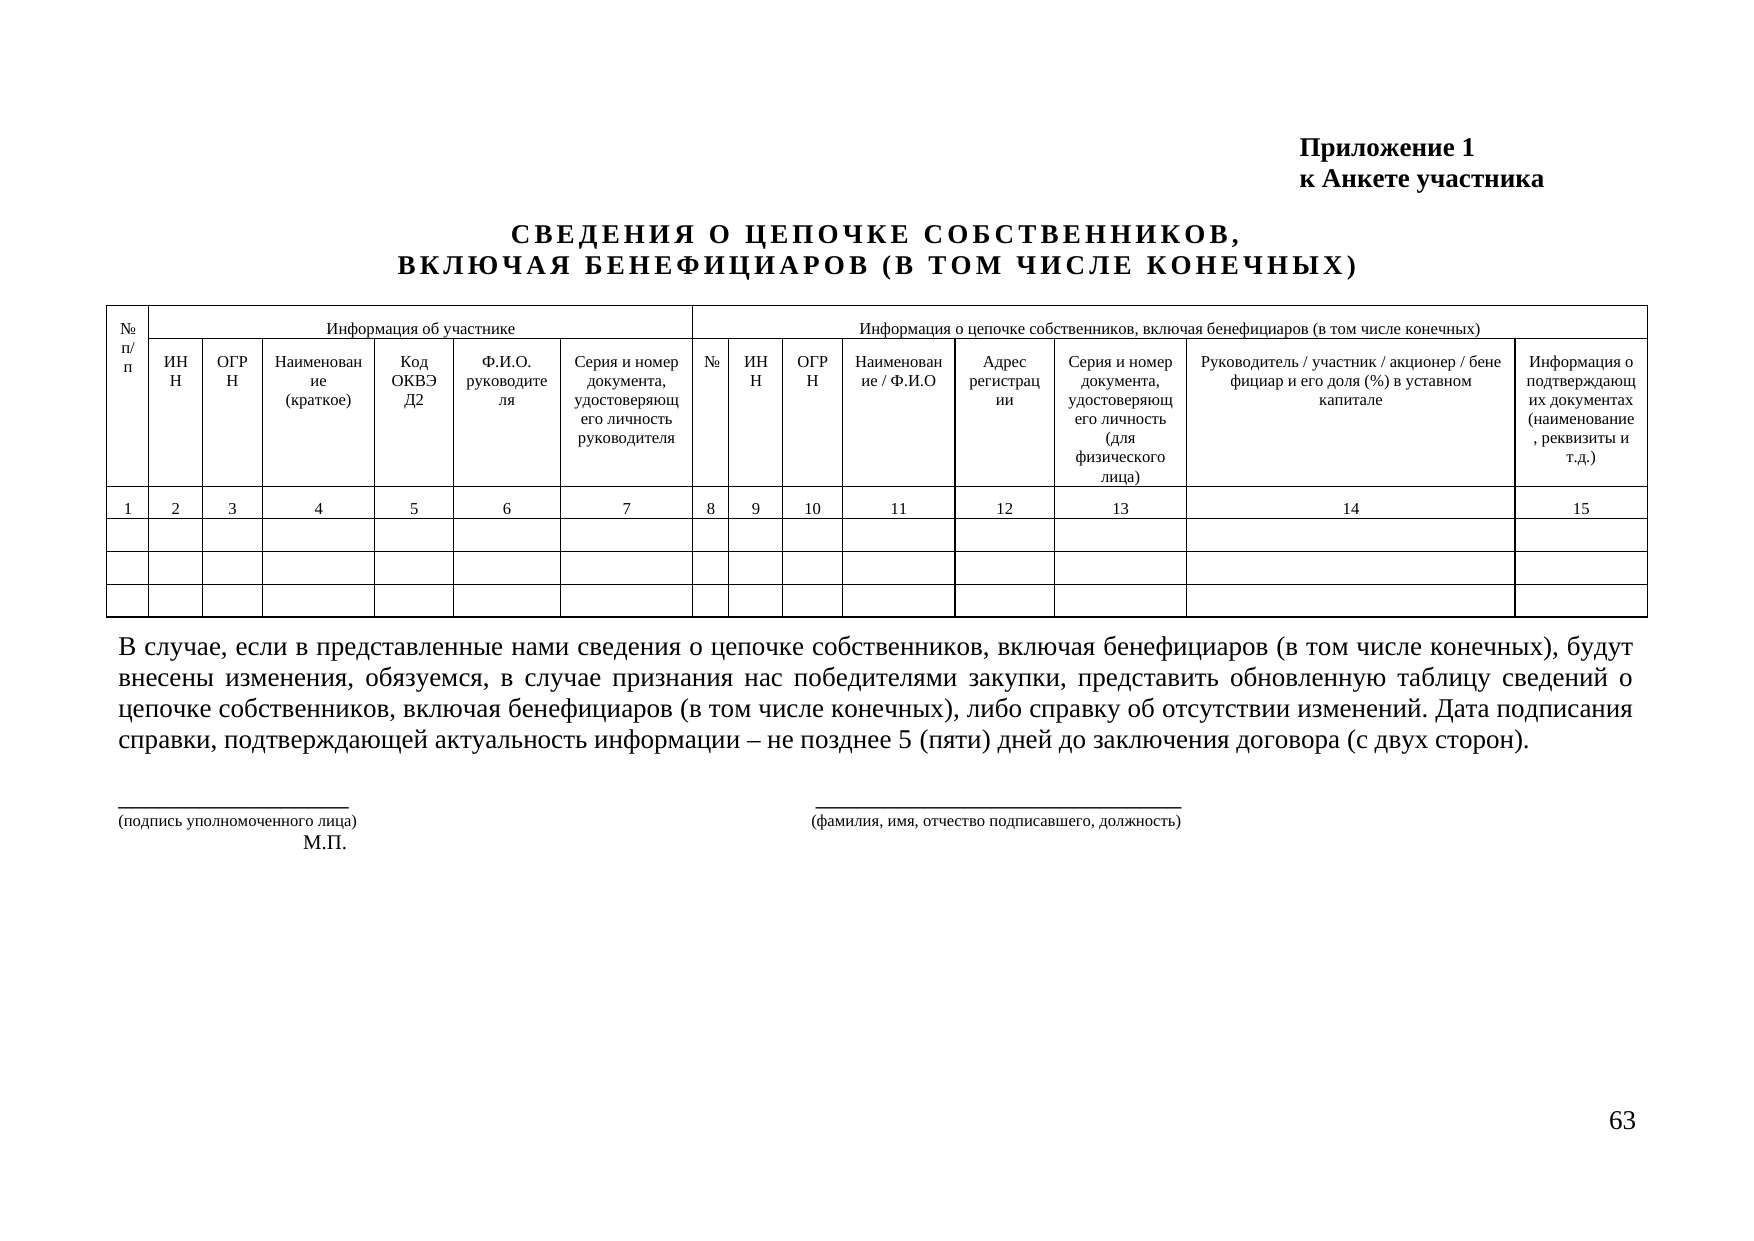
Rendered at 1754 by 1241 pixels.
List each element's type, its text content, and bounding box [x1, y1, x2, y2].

table_cell 3 [203, 487, 262, 518]
table_cell 13 [1055, 487, 1186, 518]
table_cell 7 [561, 487, 692, 518]
text М.П. [118, 830, 1636, 854]
table_cell [729, 519, 782, 551]
table_cell 9 [729, 487, 782, 518]
table_cell [783, 552, 842, 584]
table_cell 15 [1516, 487, 1647, 518]
table_cell 2 [149, 487, 202, 518]
text В случае, если в представленные нами сведения о цепочке собственников, включая бенефициаров (в том числе конечных), будут внесены изменения, обязуемся, в случае признания нас победителями закупки, представить обновленную таблицу сведений о цепочке собственников, включая бенефициаров (в том числе конечных), либо справку об отсутствии изменений. Дата подписания справки, подтверждающей актуальность информации – не позднее 5 (пяти) дней до заключения договора (с двух сторон). [118, 630, 1636, 754]
table_cell [203, 519, 262, 551]
table_header Информация об участнике [149, 306, 692, 338]
table_cell [454, 585, 560, 616]
table_cell [693, 585, 728, 616]
table_cell [1055, 519, 1186, 551]
table_cell [263, 519, 374, 551]
table_cell [956, 585, 1054, 616]
table_cell [561, 552, 692, 584]
table_cell [375, 585, 453, 616]
table_cell [693, 519, 728, 551]
table_cell ОГРН [203, 339, 262, 486]
table_cell [263, 552, 374, 584]
table_cell 5 [375, 487, 453, 518]
table_cell 8 [693, 487, 728, 518]
table_cell [693, 552, 728, 584]
table_cell [843, 585, 954, 616]
table_cell [1516, 585, 1647, 616]
table_cell [1187, 552, 1514, 584]
table_cell [561, 585, 692, 616]
table_cell Ф.И.О. руководителя [454, 339, 560, 486]
table_cell Наименование / Ф.И.О [843, 339, 954, 486]
table_cell [107, 585, 148, 616]
table_cell [263, 585, 374, 616]
table_cell [956, 552, 1054, 584]
table_cell [729, 585, 782, 616]
table_cell [729, 552, 782, 584]
table_cell 1 [107, 487, 148, 518]
text _________________ ___________________________ [118, 779, 1636, 811]
table_cell 4 [263, 487, 374, 518]
text Приложение 1 к Анкете участника [1299, 131, 1636, 193]
table_cell 6 [454, 487, 560, 518]
table_cell [454, 552, 560, 584]
table_header № п/п [107, 306, 148, 486]
table_cell [1516, 552, 1647, 584]
table_cell [454, 519, 560, 551]
table_cell [1055, 585, 1186, 616]
table_cell [1055, 552, 1186, 584]
table_cell Адрес регистрации [956, 339, 1054, 486]
table_cell [375, 552, 453, 584]
table_cell Код ОКВЭД2 [375, 339, 453, 486]
table_cell 10 [783, 487, 842, 518]
table_cell [107, 519, 148, 551]
table_cell Серия и номер документа, удостоверяющего личность руководителя [561, 339, 692, 486]
table_cell [149, 519, 202, 551]
table_cell [149, 585, 202, 616]
table_cell Руководитель / участник / акционер / бенефициар и его доля (%) в уставном капитале [1187, 339, 1514, 486]
table_cell [956, 519, 1054, 551]
table_cell ИНН [149, 339, 202, 486]
text (подпись уполномоченного лица) (фамилия, имя, отчество подписавшего, должность) [118, 811, 1636, 830]
table_cell [843, 552, 954, 584]
table_cell 12 [956, 487, 1054, 518]
table_cell [1187, 585, 1514, 616]
table_header Информация о цепочке собственников, включая бенефициаров (в том числе конечных) [693, 306, 1647, 338]
table_cell 14 [1187, 487, 1514, 518]
table_cell [561, 519, 692, 551]
table_cell Серия и номер документа, удостоверяющего личность (для физического лица) [1055, 339, 1186, 486]
table_cell [1516, 519, 1647, 551]
table_cell 11 [843, 487, 954, 518]
table_cell Информация о подтверждающих документах (наименование, реквизиты и т.д.) [1516, 339, 1647, 486]
table_cell [203, 585, 262, 616]
table_cell [375, 519, 453, 551]
table_cell ОГРН [783, 339, 842, 486]
table_cell Наименование (краткое) [263, 339, 374, 486]
text Сведения о цепочке собственников, включая бенефициаров (в том числе конечных) [118, 218, 1636, 280]
table_cell ИНН [729, 339, 782, 486]
table_cell [783, 585, 842, 616]
table_cell [107, 552, 148, 584]
table_cell [1187, 519, 1514, 551]
table_cell № [693, 339, 728, 486]
table_cell [149, 552, 202, 584]
table_cell [203, 552, 262, 584]
table_cell [843, 519, 954, 551]
table_cell [783, 519, 842, 551]
